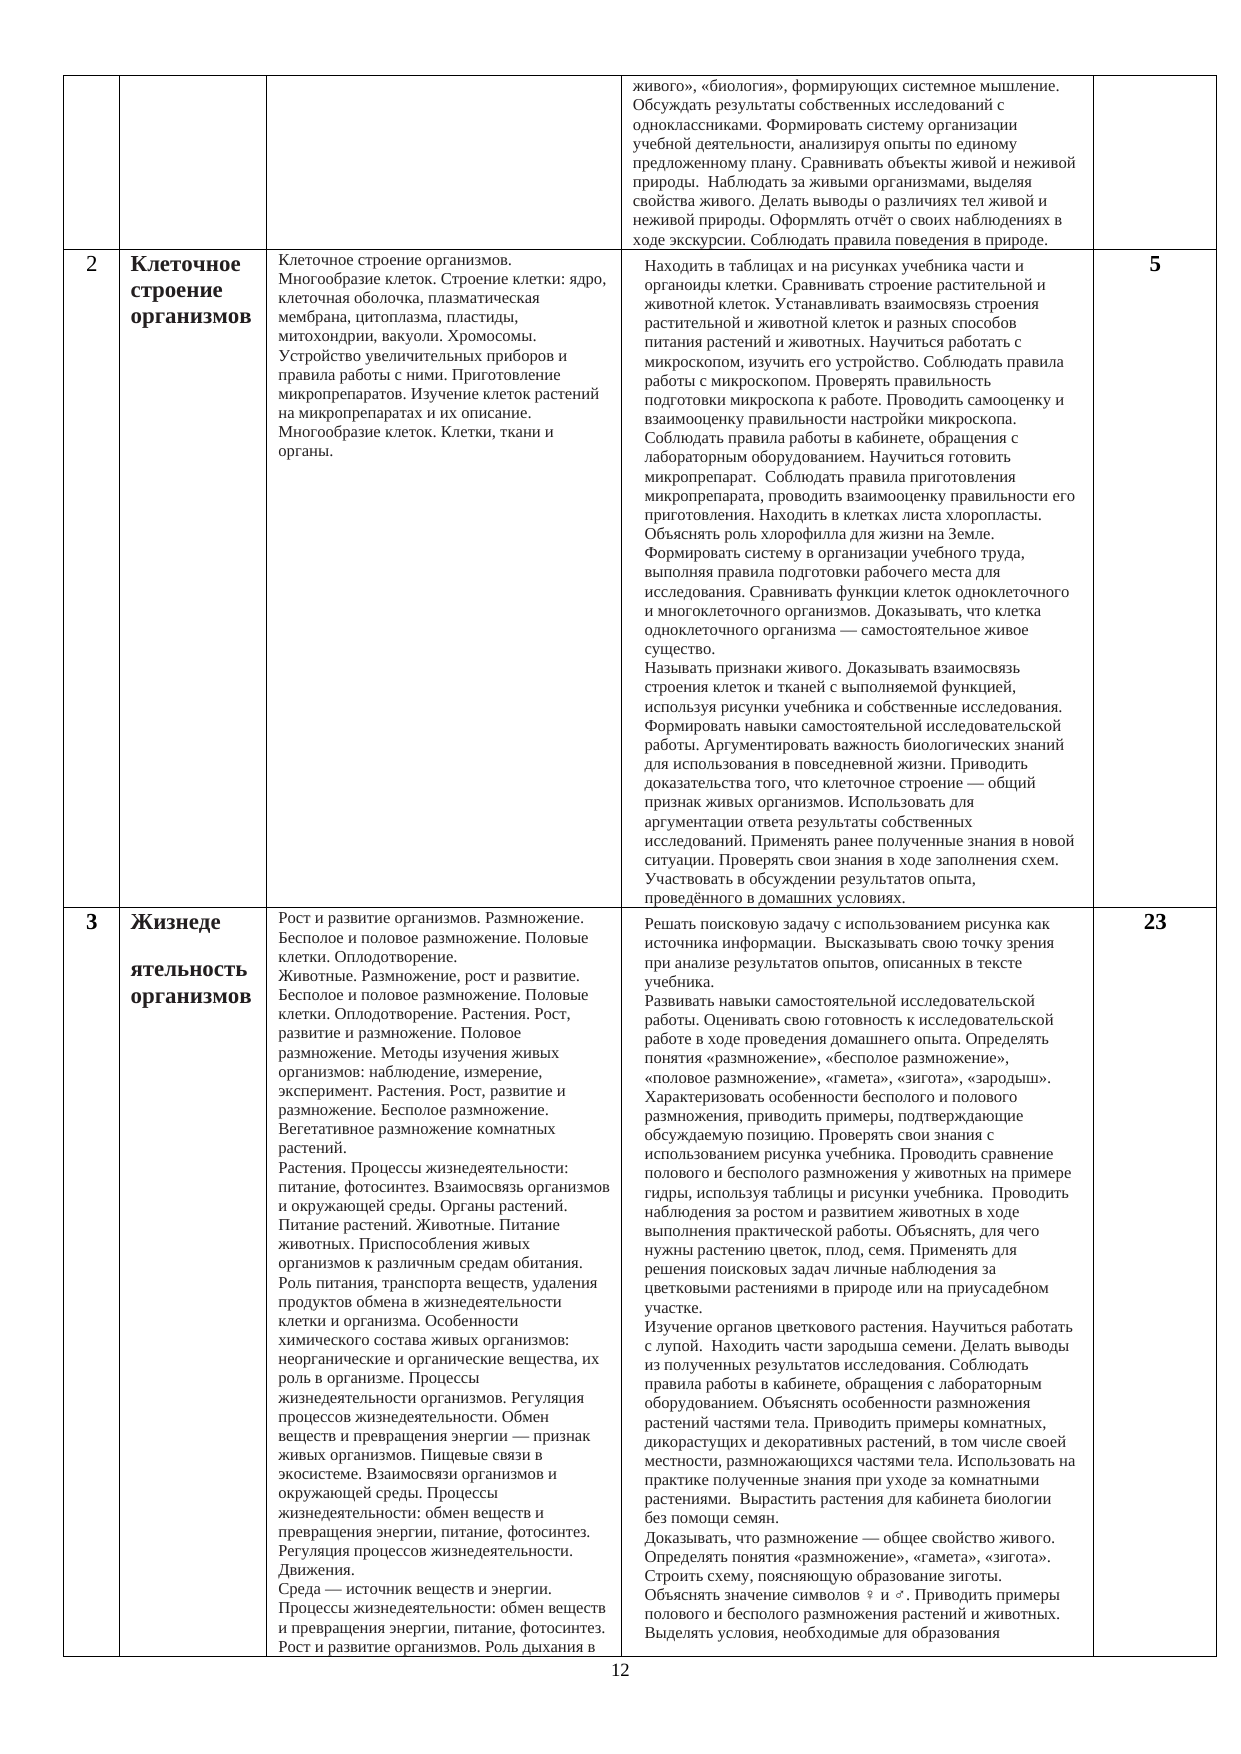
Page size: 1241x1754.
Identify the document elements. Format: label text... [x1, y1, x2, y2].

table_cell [267, 908, 621, 1656]
table_cell 6 [1094, 76, 1216, 248]
table_cell 5 [1094, 250, 1216, 907]
table_cell 3 [64, 908, 119, 1656]
table_cell Находить в таблицах и на рисунках учебника части и органоиды клетки. Сравнивать строение растительной и животной клеток. Устанавливать взаимосвязь строения растительной и животной клеток и разных способов питания растений и животных. Научиться работать с микроскопом, изучить его устройство. Соблюдать правила работы с микроскопом. Проверять правильность подготовки микроскопа к работе. Проводить самооценку и взаимооценку правильности настройки микроскопа. Соблюдать правила работы в кабинете, обращения с лабораторным оборудованием. Научиться готовить микропрепарат. Соблюдать правила приготовления микропрепарата, проводить взаимооценку правильности его приготовления. Находить в клетках листа хлоропласты. Объяснять роль хлорофилла для жизни на Земле. Формировать систему в организации учебного труда, выполняя правила подготовки рабочего места для исследования. Сравнивать функции клеток одноклеточного и многоклеточного организмов. Доказывать, что клетка одноклеточного организма — самостоятельное живое существо. Называть признаки живого. Доказывать взаимосвязь строения клеток и тканей с выполняемой функцией, используя рисунки учебника и собственные исследования. Формировать навыки самостоятельной исследовательской работы. Аргументировать важность биологических знаний для использования в повседневной жизни. Приводить доказательства того, что клеточное строение — общий признак живых организмов. Использовать для аргументации ответа результаты собственных исследований. Применять ранее полученные знания в новой ситуации. Проверять свои знания в ходе заполнения схем. Участвовать в обсуждении результатов опыта, проведённого в домашних условиях. [622, 250, 1093, 907]
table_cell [120, 908, 266, 1656]
table_cell 2 [64, 250, 119, 907]
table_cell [622, 76, 1093, 248]
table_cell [622, 908, 1093, 1656]
table_cell Клеточное строение организмов [120, 250, 266, 907]
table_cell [120, 76, 266, 248]
table_cell 1 [64, 76, 119, 248]
table_cell Клеточное строение организмов. Многообразие клеток. Строение клетки: ядро, клеточная оболочка, плазматическая мембрана, цитоплазма, пластиды, митохондрии, вакуоли. Хромосомы. Устройство увеличительных приборов и правила работы с ними. Приготовление микропрепаратов. Изучение клеток растений на микропрепаратах и их описание. Многообразие клеток. Клетки, ткани и органы. [267, 250, 621, 907]
table_cell 23 [1094, 908, 1216, 1656]
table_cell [267, 76, 621, 248]
